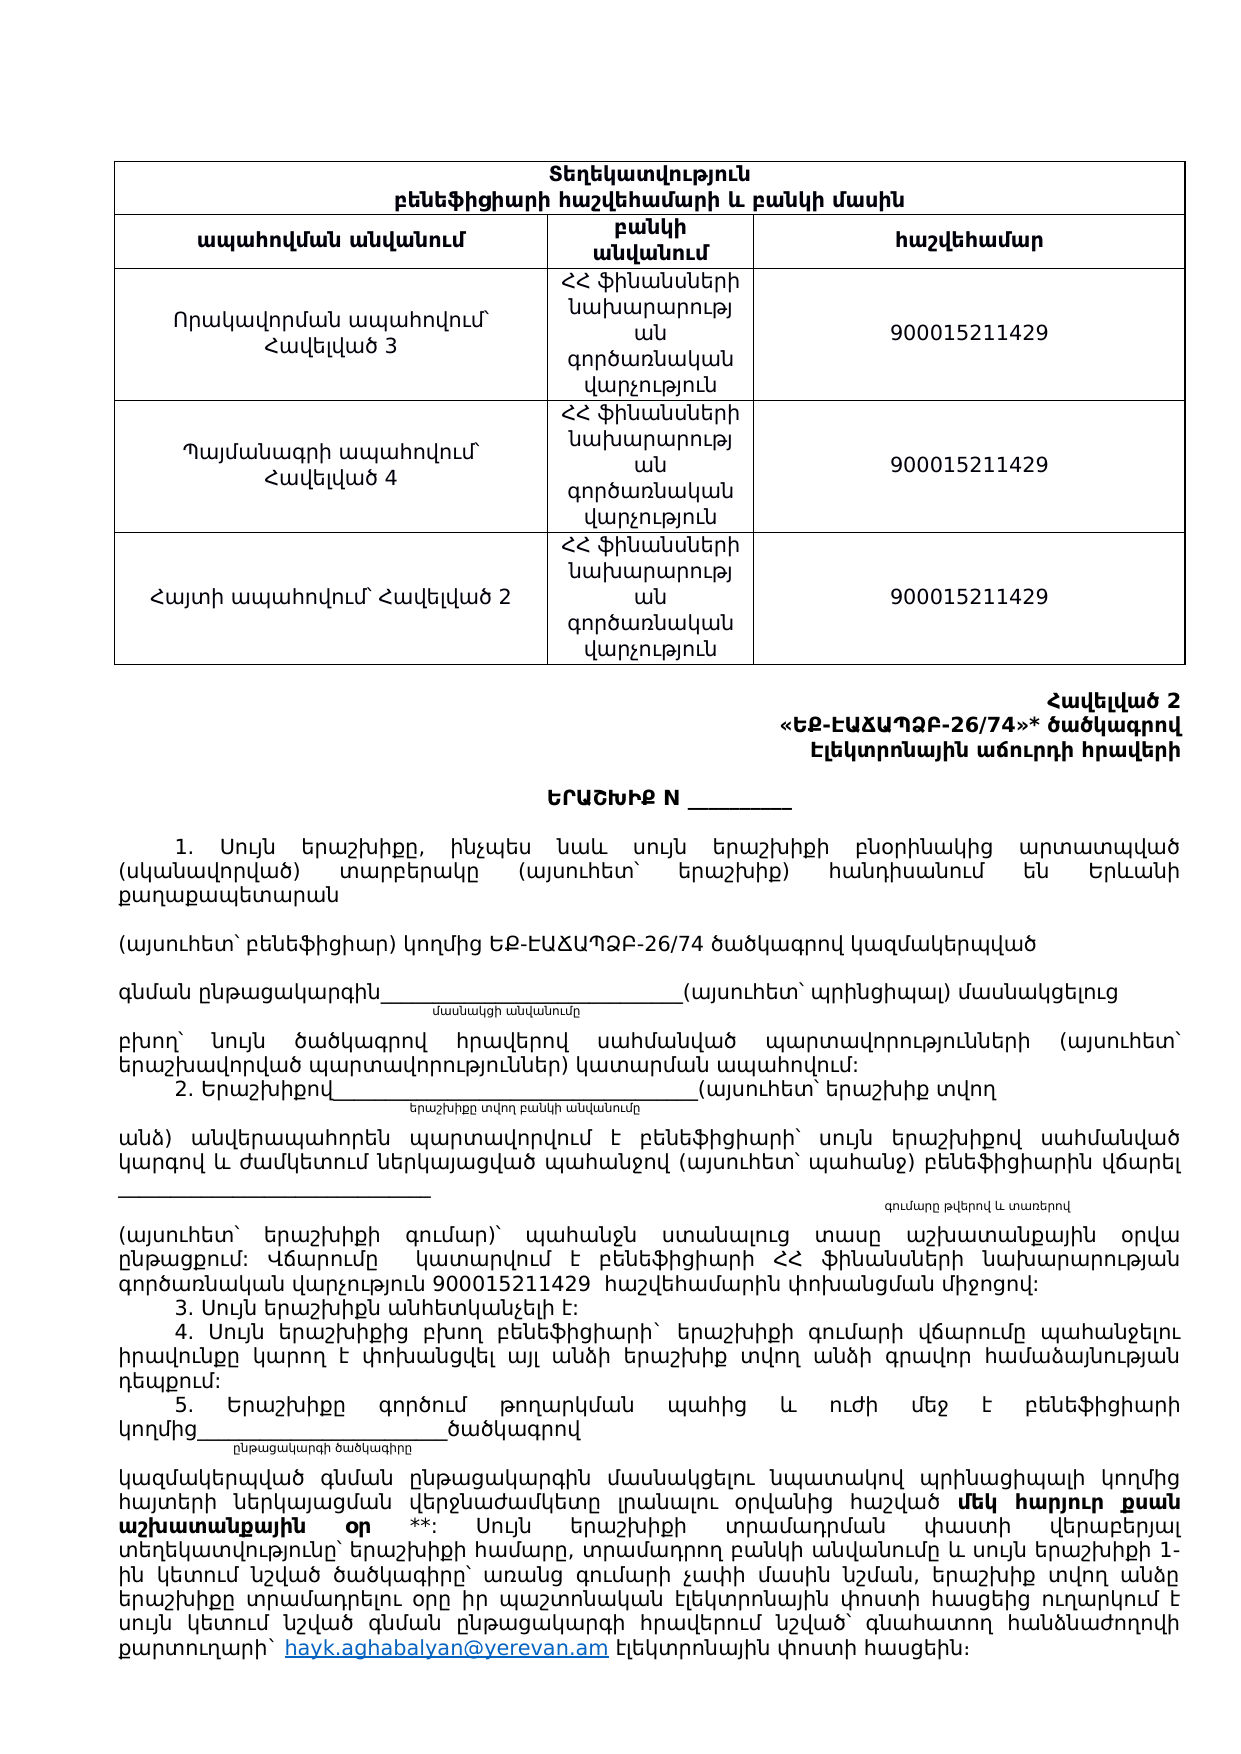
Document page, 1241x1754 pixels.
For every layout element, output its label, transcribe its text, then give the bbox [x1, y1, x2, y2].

text «ԵՔ-ԷԱՃԱՊՁԲ-26/74»* ծածկագրով [118, 713, 1181, 738]
table_cell ապահովման անվանում [115, 215, 547, 268]
table_cell Հայտի ապահովում՝ Հավելված 2 [115, 533, 547, 664]
text երաշխիքը տվող բանկի անվանումը [118, 1102, 1181, 1126]
table_cell հաշվեհամար [754, 215, 1184, 268]
text ԵՐԱՇԽԻՔ N __________ [118, 786, 1181, 810]
text մասնակցի անվանումը [118, 1004, 1181, 1029]
table_cell 900015211429 [754, 269, 1184, 400]
table_cell ՀՀ ֆինանսների նախարարության գործառնական վարչություն [548, 401, 753, 532]
table_cell ՀՀ ֆինանսների նախարարության գործառնական վարչություն [548, 269, 753, 400]
text 1. Սույն երաշխիքը, ինչպես նաև սույն երաշխիքի բնօրինակից արտատպված (սկանավորված) տարբերակը (այսուհետ՝ երաշխիք) հանդիսանում են Երևանի քաղաքապետարան [118, 835, 1181, 907]
table_cell Պայմանագրի ապահովում՝ Հավելված 4 [115, 401, 547, 532]
table_cell Որակավորման ապահովում՝ Հավելված 3 [115, 269, 547, 400]
text 2. Երաշխիքով___________________________________(այսուհետ՝ երաշխիք տվող [118, 1077, 1181, 1102]
text ընթացակարգի ծածկագիրը [118, 1441, 1181, 1466]
text բխող՝ նույն ծածկագրով հրավերով սահմանված պարտավորությունների (այսուհետ՝ երաշխավորված պարտավորություններ) կատարման ապահովում: [118, 1029, 1181, 1077]
table_cell բանկի անվանում [548, 215, 753, 268]
text 4. Սույն երաշխիքից բխող բենեֆիցիարի` երաշխիքի գումարի վճարումը պահանջելու իրավունքը կարող է փոխանցվել այլ անձի երաշխիք տվող անձի գրավոր համաձայնության դեպքում: [118, 1320, 1181, 1393]
table_header Տեղեկատվություն բենեֆիցիարի հաշվեհամարի և բանկի մասին [115, 162, 1184, 214]
text գնման ընթացակարգին_____________________________(այսուհետ՝ պրինցիպալ) մասնակցելուց [118, 980, 1181, 1004]
table_cell 900015211429 [754, 533, 1184, 664]
text 3. Սույն երաշխիքն անհետկանչելի է: [118, 1296, 1181, 1320]
table_cell 900015211429 [754, 401, 1184, 532]
text Էլեկտրոնային աճուրդի հրավերի [118, 738, 1181, 762]
text կազմակերպված գնման ընթացակարգին մասնակցելու նպատակով պրինացիպալի կողմից հայտերի ներկայացման վերջնաժամկետը լրանալու օրվանից հաշված մեկ հարյուր քսան աշխատանքային օր **: Սույն երաշխիքի տրամադրման փաստի վերաբերյալ տեղեկատվությունը՝ երաշխիքի համարը, տրամադրող բանկի անվանումը և սույն երաշխիքի 1-ին կետում նշված ծածկագիրը՝ առանց գումարի չափի մասին նշման, երաշխիք տվող անձը երաշխիքը տրամադրելու օրը իր պաշտոնական էլեկտրոնային փոստի հասցեից ուղարկում է սույն կետում նշված գնման ընթացակարգի հրավերում նշված՝ գնահատող հանձնաժողովի քարտուղարի` hayk.aghabalyan@yerevan.am էլեկտրոնային փոստի հասցեին։ [118, 1466, 1181, 1660]
text 5. Երաշխիքը գործում թողարկման պահից և ուժի մեջ է բենեֆիցիարի կողմից________________________ծածկագրով [118, 1393, 1181, 1441]
text (այսուհետ՝ բենեֆիցիար) կողմից ԵՔ-ԷԱՃԱՊՁԲ-26/74 ծածկագրով կազմակերպված [118, 932, 1181, 980]
table_cell ՀՀ ֆինանսների նախարարության գործառնական վարչություն [548, 533, 753, 664]
text գումարը թվերով և տառերով [118, 1199, 1181, 1223]
text (այսուհետ՝ երաշխիքի գումար)՝ պահանջն ստանալուց տասը աշխատանքային օրվա ընթացքում: Վճարումը կատարվում է բենեֆիցիարի ՀՀ ֆինանսների նախարարության գործառնական վարչություն 900015211429 հաշվեհամարին փոխանցման միջոցով: [118, 1223, 1181, 1296]
text Հավելված 2 [118, 689, 1181, 713]
text անձ) անվերապահորեն պարտավորվում է բենեֆիցիարի՝ սույն երաշխիքով սահմանված կարգով և ժամկետում ներկայացված պահանջով (այսուհետ՝ պահանջ) բենեֆիցիարին վճարել ______________________________ [118, 1126, 1181, 1199]
